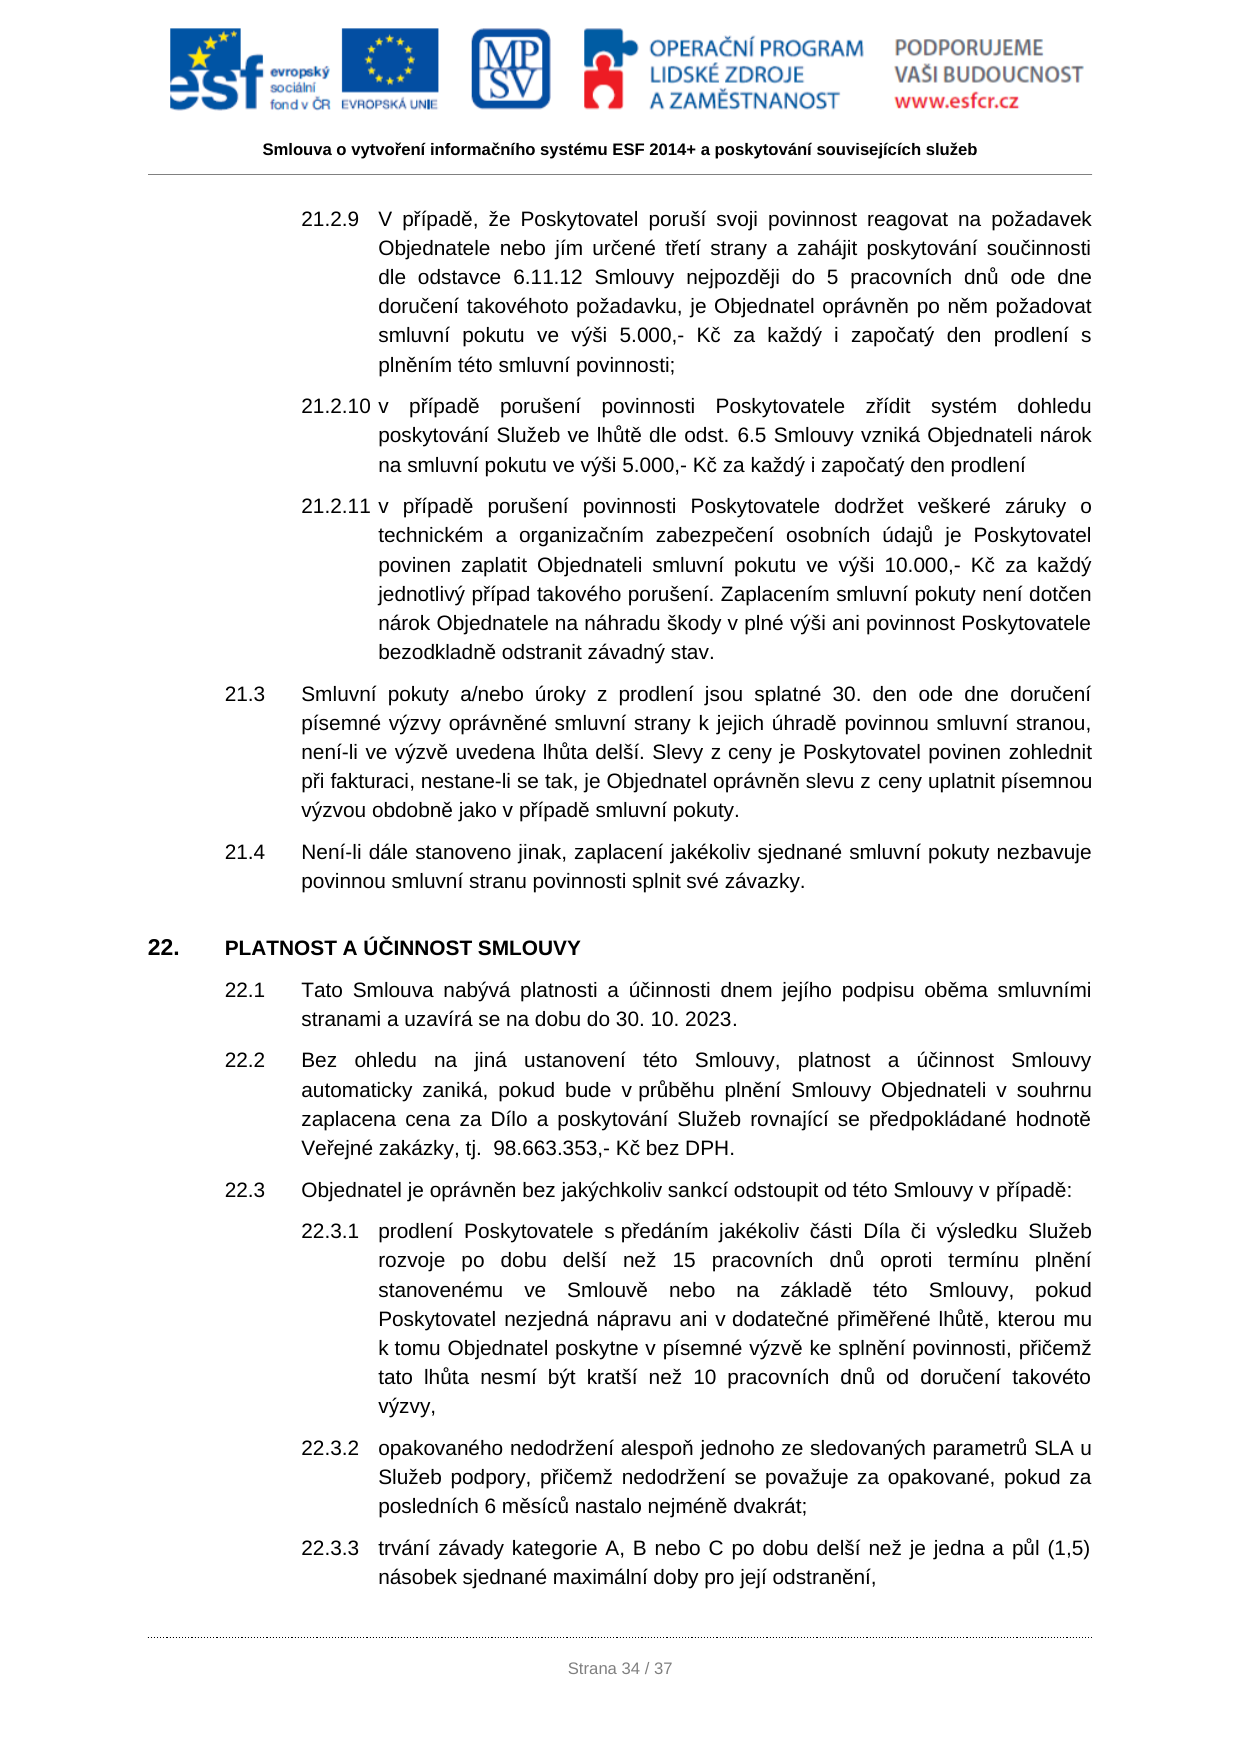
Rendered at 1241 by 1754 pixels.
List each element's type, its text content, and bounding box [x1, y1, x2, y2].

list Tato Smlouva nabývá platnosti a účinnosti dnem jejího podpisu oběma smluvními stranami a uzavírá se na dobu do 30. 10. 2023. [224, 974, 1092, 1032]
list Bez ohledu na jiná ustanovení této Smlouvy, platnost a účinnost Smlouvy automaticky zaniká, pokud bude v průběhu plnění Smlouvy Objednateli v souhrnu zaplacena cena za Dílo a poskytování Služeb rovnající se předpokládané hodnotě Veřejné zakázky, tj. 98.663.353,- Kč bez DPH. [224, 1044, 1092, 1161]
list Smluvní pokuty a/nebo úroky z prodlení jsou splatné 30. den ode dne doručení písemné výzvy oprávněné smluvní strany k jejich úhradě povinnou smluvní stranou, není-li ve výzvě uvedena lhůta delší. Slevy z ceny je Poskytovatel povinen zohlednit při fakturaci, nestane-li se tak, je Objednatel oprávněn slevu z ceny uplatnit písemnou výzvou obdobně jako v případě smluvní pokuty. [224, 678, 1092, 824]
list V případě, že Poskytovatel poruší svoji povinnost reagovat na požadavek Objednatele nebo jím určené třetí strany a zahájit poskytování součinnosti dle odstavce 6.11.12 Smlouvy nejpozději do 5 pracovních dnů ode dne doručení takovéhoto požadavku, je Objednatel oprávněn po něm požadovat smluvní pokutu ve výši 5.000,- Kč za každý i započatý den prodlení s plněním této smluvní povinnosti; [301, 203, 1092, 378]
list Není-li dále stanoveno jinak, zaplacení jakékoliv sjednané smluvní pokuty nezbavuje povinnou smluvní stranu povinnosti splnit své závazky. [224, 836, 1092, 894]
list opakovaného nedodržení alespoň jednoho ze sledovaných parametrů SLA u Služeb podpory, přičemž nedodržení se považuje za opakované, pokud za posledních 6 měsíců nastalo nejméně dvakrát; [301, 1432, 1092, 1519]
list trvání závady kategorie A, B nebo C po dobu delší než je jedna a půl (1,5) násobek sjednané maximální doby pro její odstranění, [301, 1532, 1092, 1590]
list PLATNOST A ÚČINNOST SMLOUVY [148, 932, 1092, 961]
list prodlení Poskytovatele s předáním jakékoliv části Díla či výsledku Služeb rozvoje po dobu delší než 15 pracovních dnů oproti termínu plnění stanovenému ve Smlouvě nebo na základě této Smlouvy, pokud Poskytovatel nezjedná nápravu ani v dodatečné přiměřené lhůtě, kterou mu k tomu Objednatel poskytne v písemné výzvě ke splnění povinnosti, přičemž tato lhůta nesmí být kratší než 10 pracovních dnů od doručení takovéto výzvy, [301, 1215, 1092, 1419]
picture [156, 18, 1100, 128]
list v případě porušení povinnosti Poskytovatele zřídit systém dohledu poskytování Služeb ve lhůtě dle odst. 6.5 Smlouvy vzniká Objednateli nárok na smluvní pokutu ve výši 5.000,- Kč za každý i započatý den prodlení [301, 390, 1092, 478]
list v případě porušení povinnosti Poskytovatele dodržet veškeré záruky o technickém a organizačním zabezpečení osobních údajů je Poskytovatel povinen zaplatit Objednateli smluvní pokutu ve výši 10.000,- Kč za každý jednotlivý případ takového porušení. Zaplacením smluvní pokuty není dotčen nárok Objednatele na náhradu škody v plné výši ani povinnost Poskytovatele bezodkladně odstranit závadný stav. [301, 490, 1092, 665]
list Objednatel je oprávněn bez jakýchkoliv sankcí odstoupit od této Smlouvy v případě: [224, 1174, 1092, 1203]
